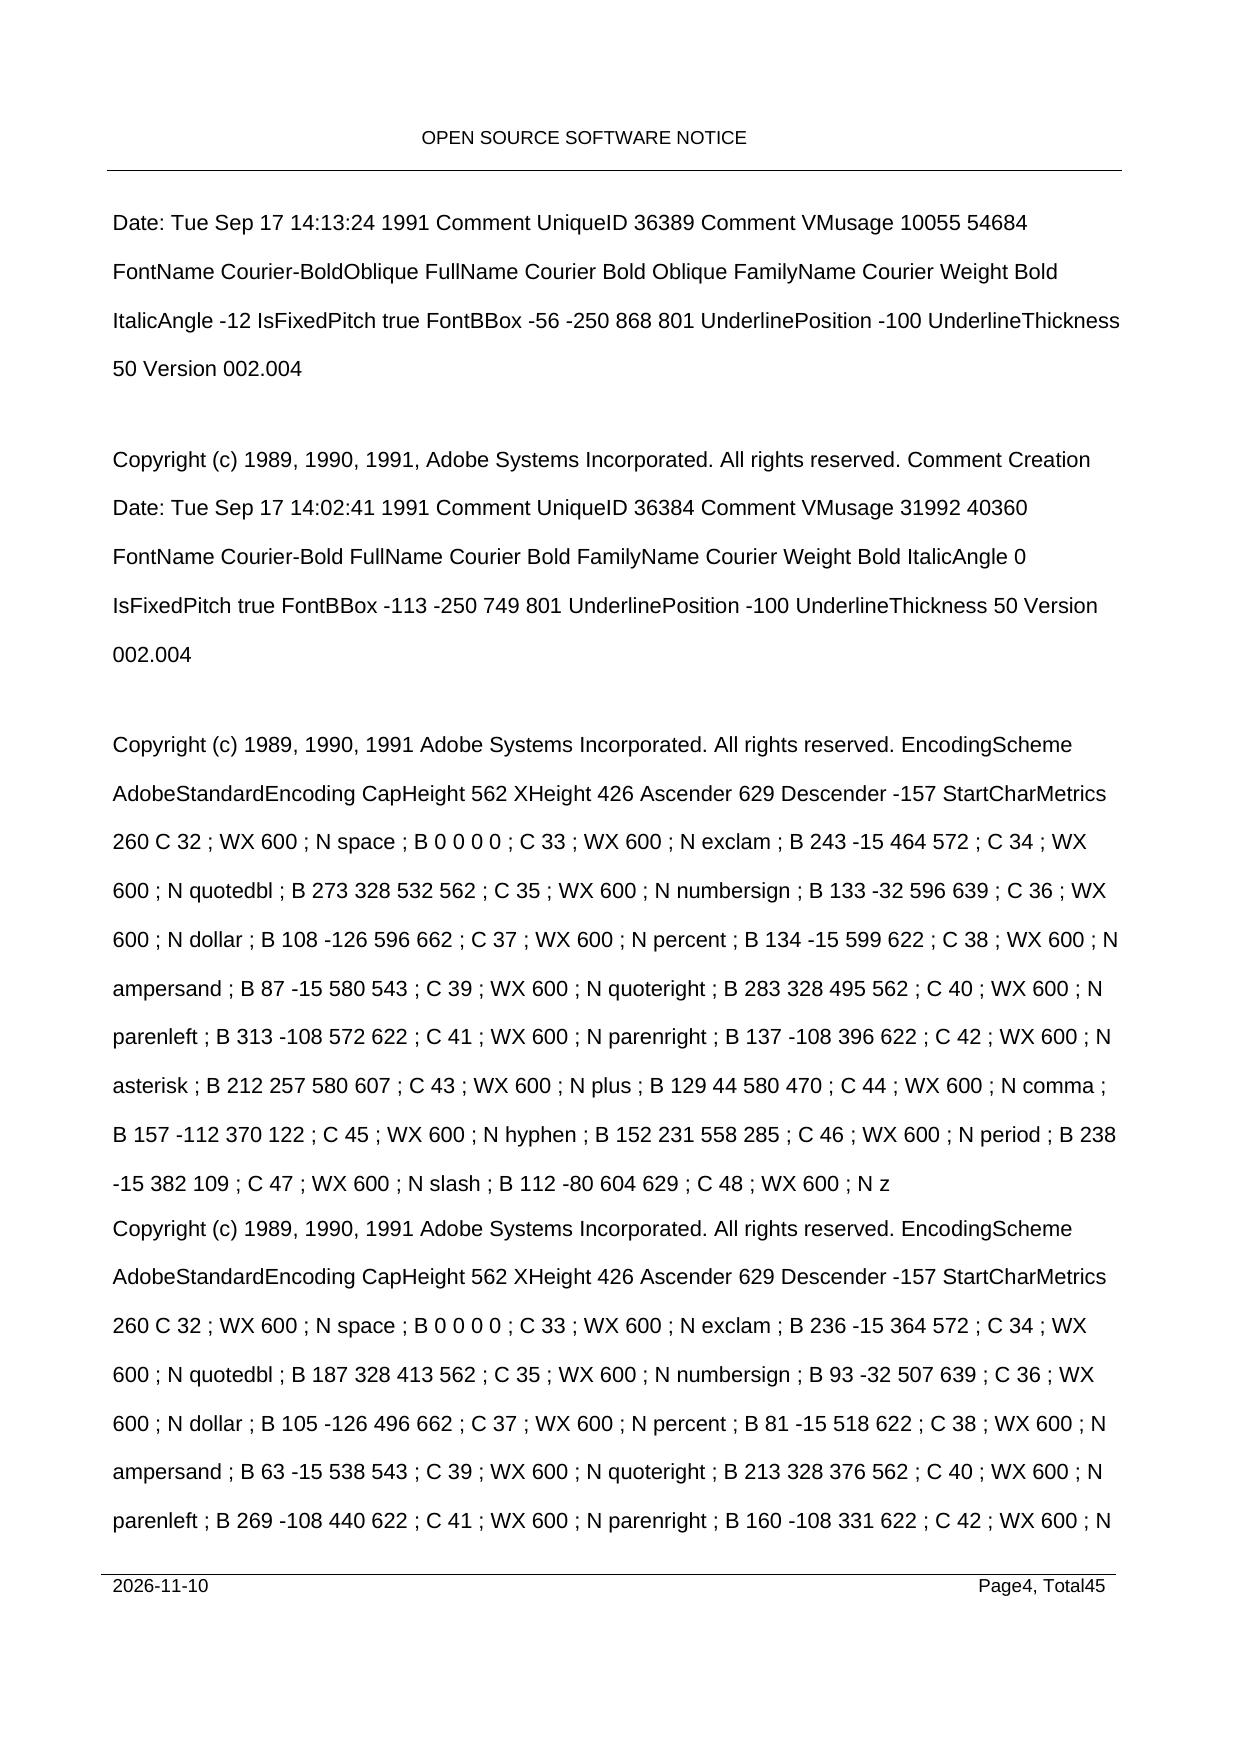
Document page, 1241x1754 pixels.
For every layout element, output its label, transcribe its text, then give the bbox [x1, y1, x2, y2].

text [112, 206, 1128, 385]
text Copyright (c) 1989, 1990, 1991 Adobe Systems Incorporated. All rights reserved. EncodingScheme AdobeStandardEncoding CapHeight 562 XHeight 426 Ascender 629 Descender -157 StartCharMetrics 260 C 32 ; WX 600 ; N space ; B 0 0 0 0 ; C 33 ; WX 600 ; N exclam ; B 243 -15 464 572 ; C 34 ; WX 600 ; N quotedbl ; B 273 328 532 562 ; C 35 ; WX 600 ; N numbersign ; B 133 -32 596 639 ; C 36 ; WX 600 ; N dollar ; B 108 -126 596 662 ; C 37 ; WX 600 ; N percent ; B 134 -15 599 622 ; C 38 ; WX 600 ; N ampersand ; B 87 -15 580 543 ; C 39 ; WX 600 ; N quoteright ; B 283 328 495 562 ; C 40 ; WX 600 ; N parenleft ; B 313 -108 572 622 ; C 41 ; WX 600 ; N parenright ; B 137 -108 396 622 ; C 42 ; WX 600 ; N asterisk ; B 212 257 580 607 ; C 43 ; WX 600 ; N plus ; B 129 44 580 470 ; C 44 ; WX 600 ; N comma ; B 157 -112 370 122 ; C 45 ; WX 600 ; N hyphen ; B 152 231 558 285 ; C 46 ; WX 600 ; N period ; B 238 -15 382 109 ; C 47 ; WX 600 ; N slash ; B 112 -80 604 629 ; C 48 ; WX 600 ; N z [112, 728, 1128, 1199]
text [112, 1212, 1128, 1537]
text Copyright (c) 1989, 1990, 1991, Adobe Systems Incorporated. All rights reserved. Comment Creation Date: Tue Sep 17 14:02:41 1991 Comment UniqueID 36384 Comment VMusage 31992 40360 FontName Courier-Bold FullName Courier Bold FamilyName Courier Weight Bold ItalicAngle 0 IsFixedPitch true FontBBox -113 -250 749 801 UnderlinePosition -100 UnderlineThickness 50 Version 002.004 [112, 443, 1128, 670]
